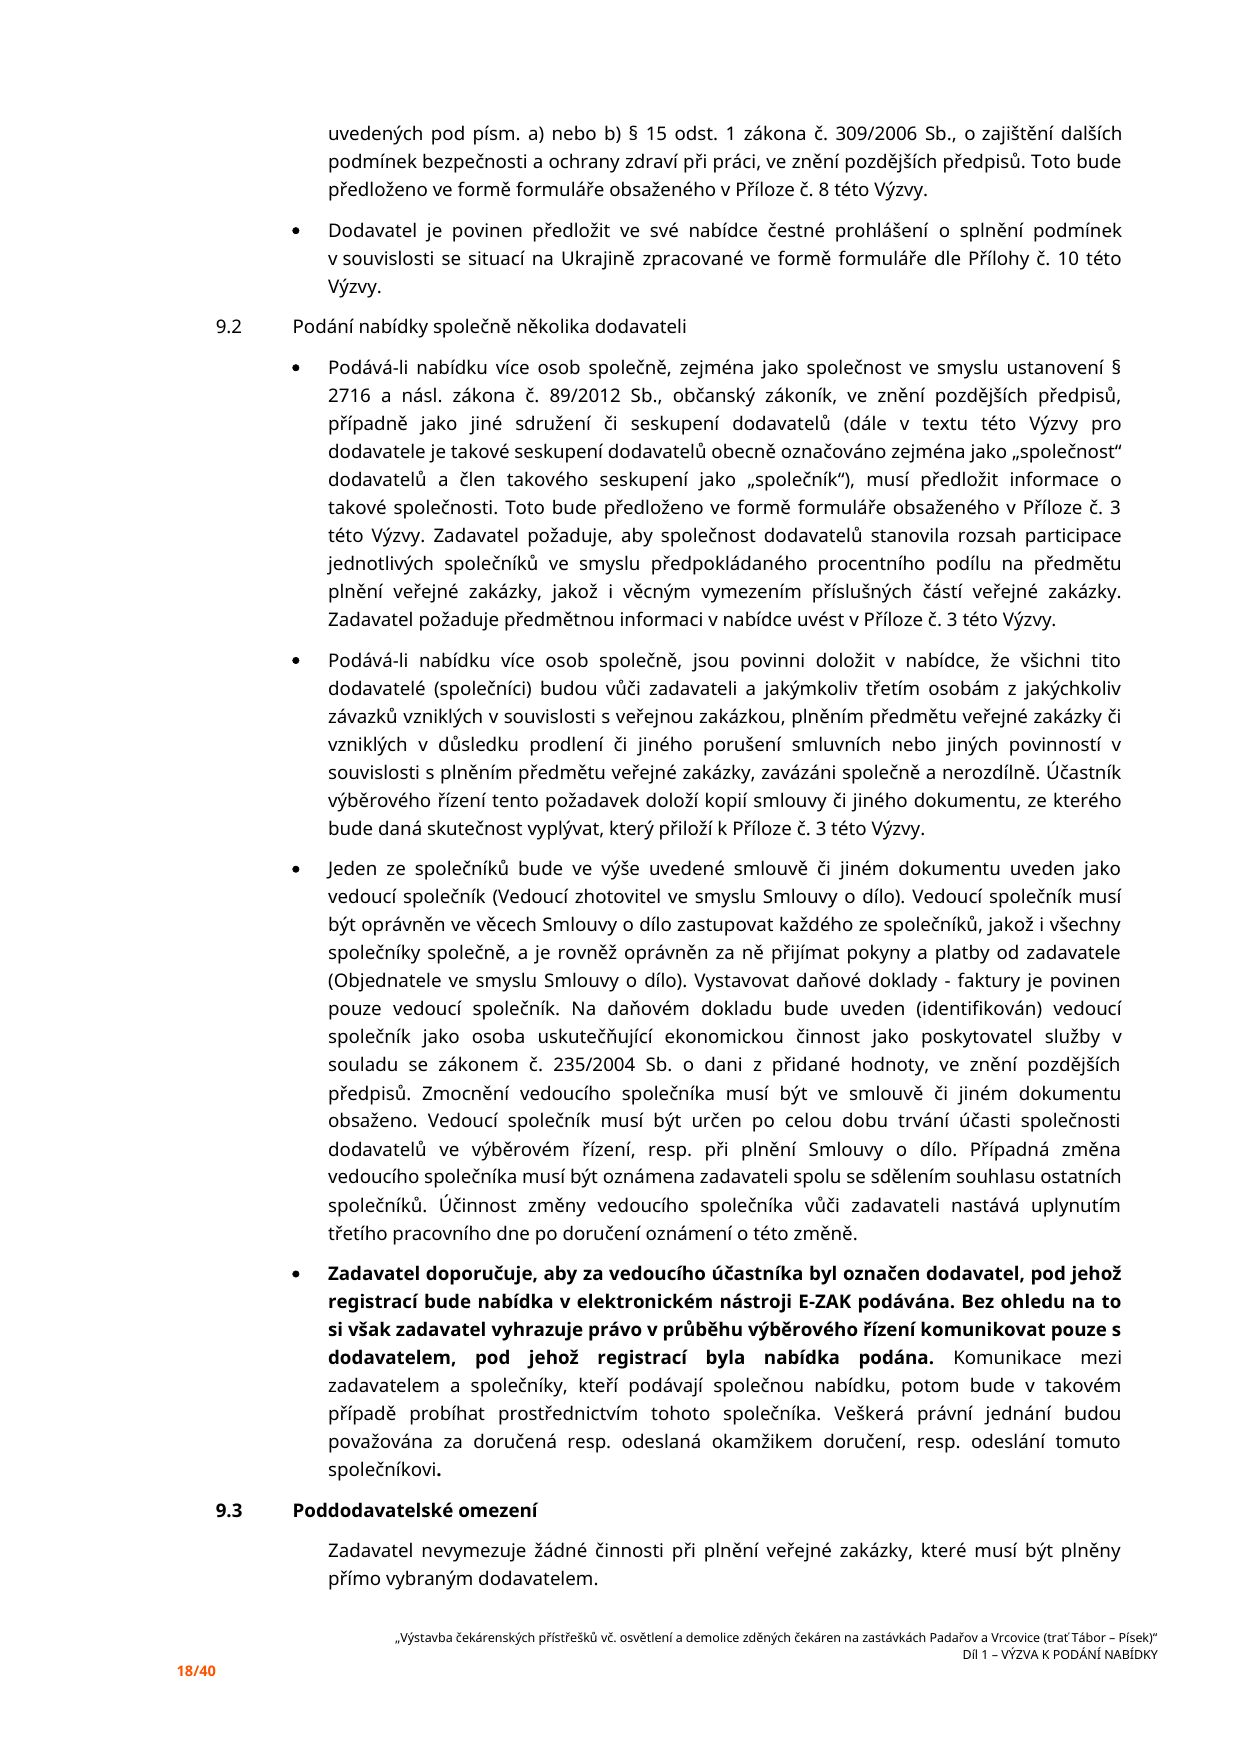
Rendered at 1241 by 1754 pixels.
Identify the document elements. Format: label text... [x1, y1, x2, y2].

text Podává-li nabídku více osob společně, zejména jako společnost ve smyslu ustanovení § 2716 a násl. zákona č. 89/2012 Sb., občanský zákoník, ve znění pozdějších předpisů, případně jako jiné sdružení či seskupení dodavatelů (dále v textu této Výzvy pro dodavatele je takové seskupení dodavatelů obecně označováno zejména jako „společnost“ dodavatelů a člen takového seskupení jako „společník“), musí předložit informace o takové společnosti. Toto bude předloženo ve formě formuláře obsaženého v Příloze č. 3 této Výzvy. Zadavatel požaduje, aby společnost dodavatelů stanovila rozsah participace jednotlivých společníků ve smyslu předpokládaného procentního podílu na předmětu plnění veřejné zakázky, jakož i věcným vymezením příslušných částí veřejné zakázky. Zadavatel požaduje předmětnou informaci v nabídce uvést v Příloze č. 3 této Výzvy. [292, 354, 1122, 632]
text Zadavatel doporučuje, aby za vedoucího účastníka byl označen dodavatel, pod jehož registrací bude nabídka v elektronickém nástroji E-ZAK podávána. Bez ohledu na to si však zadavatel vyhrazuje právo v průběhu výběrového řízení komunikovat pouze s dodavatelem, pod jehož registrací byla nabídka podána. Komunikace mezi zadavatelem a společníky, kteří podávají společnou nabídku, potom bude v takovém případě probíhat prostřednictvím tohoto společníka. Veškerá právní jednání budou považována za doručená resp. odeslaná okamžikem doručení, resp. odeslání tomuto společníkovi. [292, 1260, 1122, 1482]
text Poddodavatelské omezení [216, 1497, 1122, 1523]
text Dodavatel je povinen předložit ve své nabídce čestné prohlášení o splnění podmínek v souvislosti se situací na Ukrajině zpracované ve formě formuláře dle Přílohy č. 10 této Výzvy. [292, 217, 1122, 299]
text Podání nabídky společně několika dodavateli [216, 314, 1122, 339]
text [292, 121, 1122, 202]
text Jeden ze společníků bude ve výše uvedené smlouvě či jiném dokumentu uveden jako vedoucí společník (Vedoucí zhotovitel ve smyslu Smlouvy o dílo). Vedoucí společník musí být oprávněn ve věcech Smlouvy o dílo zastupovat každého ze společníků, jakož i všechny společníky společně, a je rovněž oprávněn za ně přijímat pokyny a platby od zadavatele (Objednatele ve smyslu Smlouvy o dílo). Vystavovat daňové doklady - faktury je povinen pouze vedoucí společník. Na daňovém dokladu bude uveden (identifikován) vedoucí společník jako osoba uskutečňující ekonomickou činnost jako poskytovatel služby v souladu se zákonem č. 235/2004 Sb. o dani z přidané hodnoty, ve znění pozdějších předpisů. Zmocnění vedoucího společníka musí být ve smlouvě či jiném dokumentu obsaženo. Vedoucí společník musí být určen po celou dobu trvání účasti společnosti dodavatelů ve výběrovém řízení, resp. při plnění Smlouvy o dílo. Případná změna vedoucího společníka musí být oznámena zadavateli spolu se sdělením souhlasu ostatních společníků. Účinnost změny vedoucího společníka vůči zadavateli nastává uplynutím třetího pracovního dne po doručení oznámení o této změně. [292, 856, 1122, 1245]
text Podává-li nabídku více osob společně, jsou povinni doložit v nabídce, že všichni tito dodavatelé (společníci) budou vůči zadavateli a jakýmkoliv třetím osobám z jakýchkoliv závazků vzniklých v souvislosti s veřejnou zakázkou, plněním předmětu veřejné zakázky či vzniklých v důsledku prodlení či jiného porušení smluvních nebo jiných povinností v souvislosti s plněním předmětu veřejné zakázky, zavázáni společně a nerozdílně. Účastník výběrového řízení tento požadavek doloží kopií smlouvy či jiného dokumentu, ze kterého bude daná skutečnost vyplývat, který přiloží k Příloze č. 3 této Výzvy. [292, 647, 1122, 841]
list Zadavatel nevymezuje žádné činnosti při plnění veřejné zakázky, které musí být plněny přímo vybraným dodavatelem. [328, 1538, 1122, 1591]
